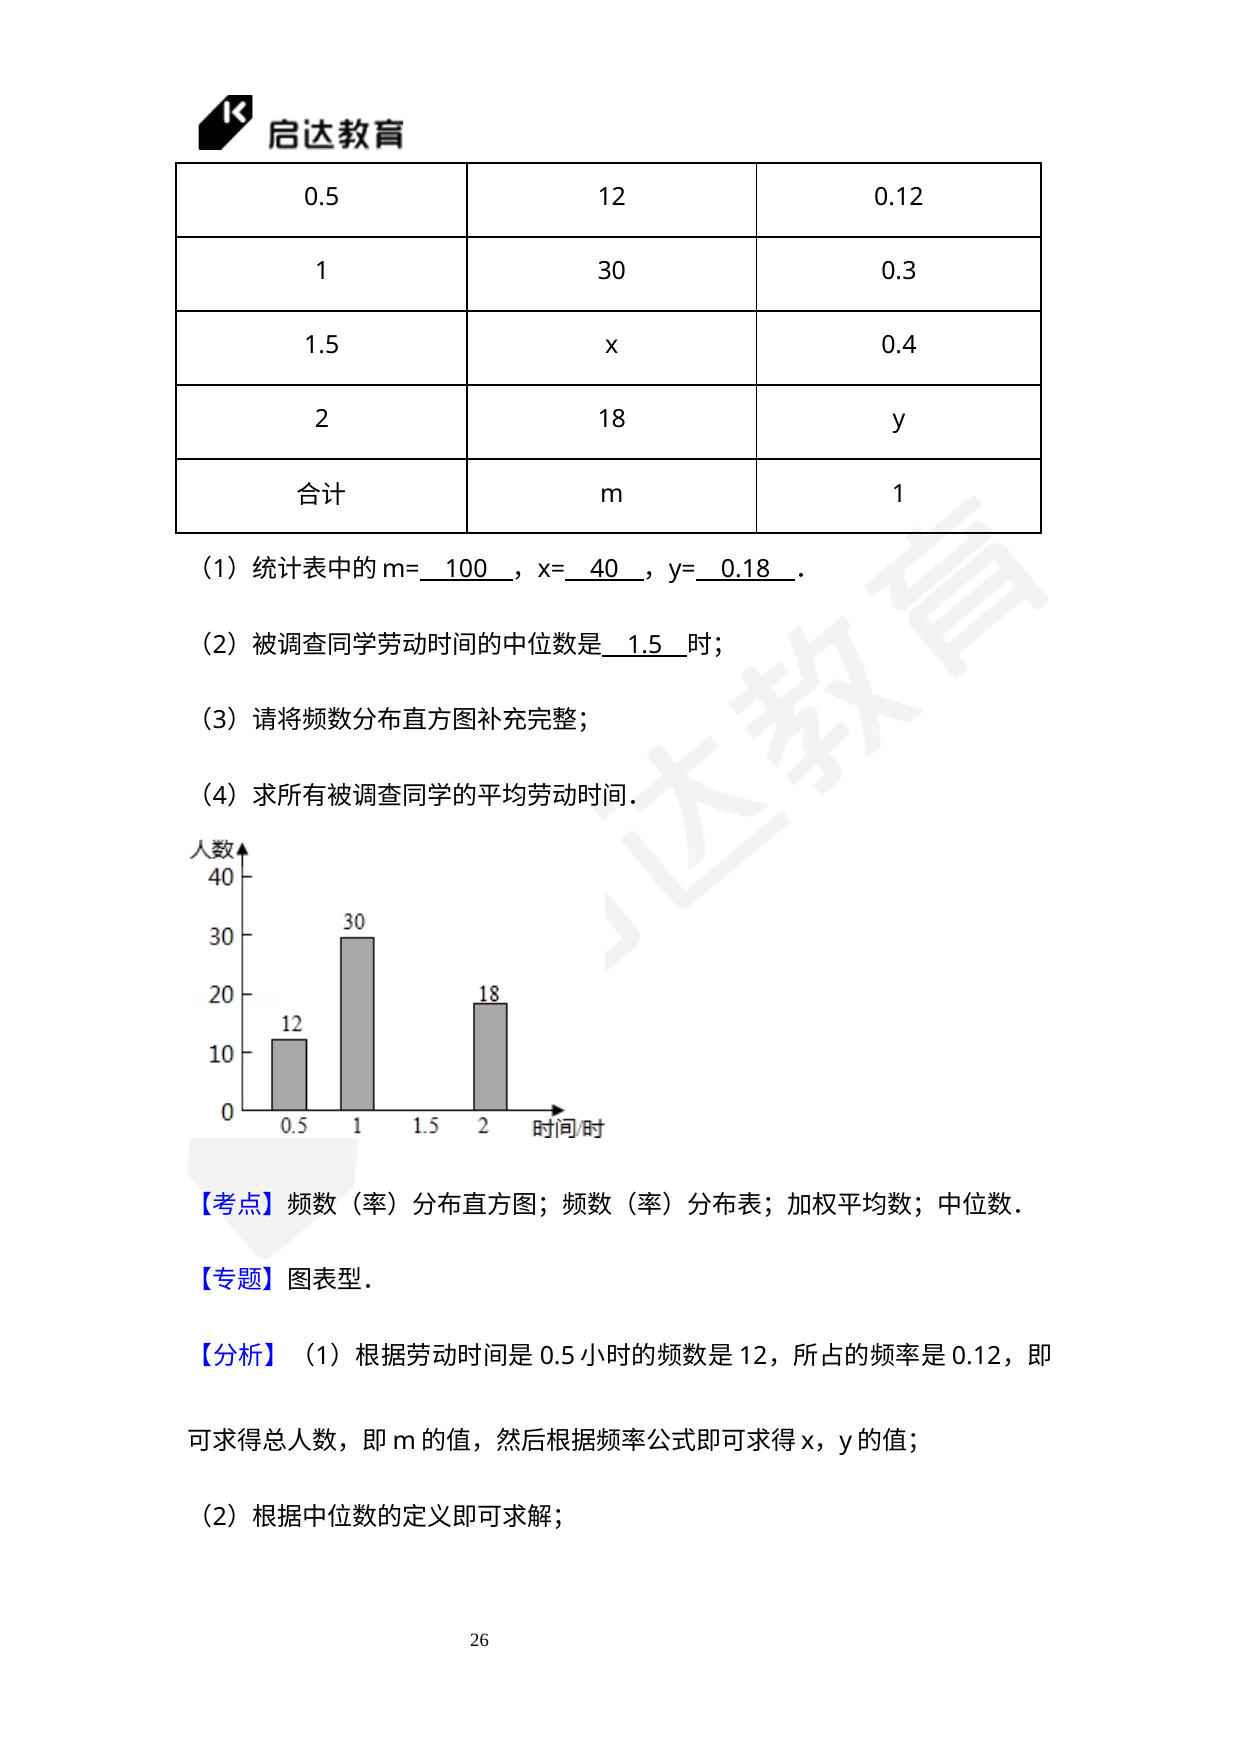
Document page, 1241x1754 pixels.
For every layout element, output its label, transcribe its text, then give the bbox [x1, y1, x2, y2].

table_cell 12 [468, 164, 756, 236]
text 【考点】频数（率）分布直方图；频数（率）分布表；加权平均数；中位数． [187, 1170, 1053, 1235]
text 【专题】图表型． [187, 1246, 1053, 1311]
picture [198, 95, 404, 150]
table_cell 1.5 [177, 312, 466, 384]
table_cell x [468, 312, 756, 384]
text （1）统计表中的m= 100 ，x= 40 ，y= 0.18 ． [187, 534, 1053, 599]
text （3）请将频数分布直方图补充完整； [187, 686, 1053, 751]
table_cell 0.4 [757, 312, 1040, 384]
table_cell 0.12 [757, 164, 1040, 236]
table_cell m [468, 460, 756, 532]
table_cell 0.5 [177, 164, 466, 236]
table_cell 1 [757, 460, 1040, 532]
table_cell 2 [177, 386, 466, 458]
text （2）被调查同学劳动时间的中位数是 1.5 时； [187, 610, 1053, 675]
picture [187, 837, 605, 1138]
table_cell 1 [177, 238, 466, 310]
table_cell 18 [468, 386, 756, 458]
table_cell 合计 [177, 460, 466, 532]
text （4）求所有被调查同学的平均劳动时间． [187, 761, 1053, 826]
text 【分析】（1）根据劳动时间是0.5小时的频数是12，所占的频率是0.12，即可求得总人数，即m的值，然后根据频率公式即可求得x，y的值； [187, 1321, 1053, 1471]
table_cell y [757, 386, 1040, 458]
table_cell 0.3 [757, 238, 1040, 310]
table_cell 30 [468, 238, 756, 310]
text （2）根据中位数的定义即可求解； [187, 1482, 1053, 1547]
